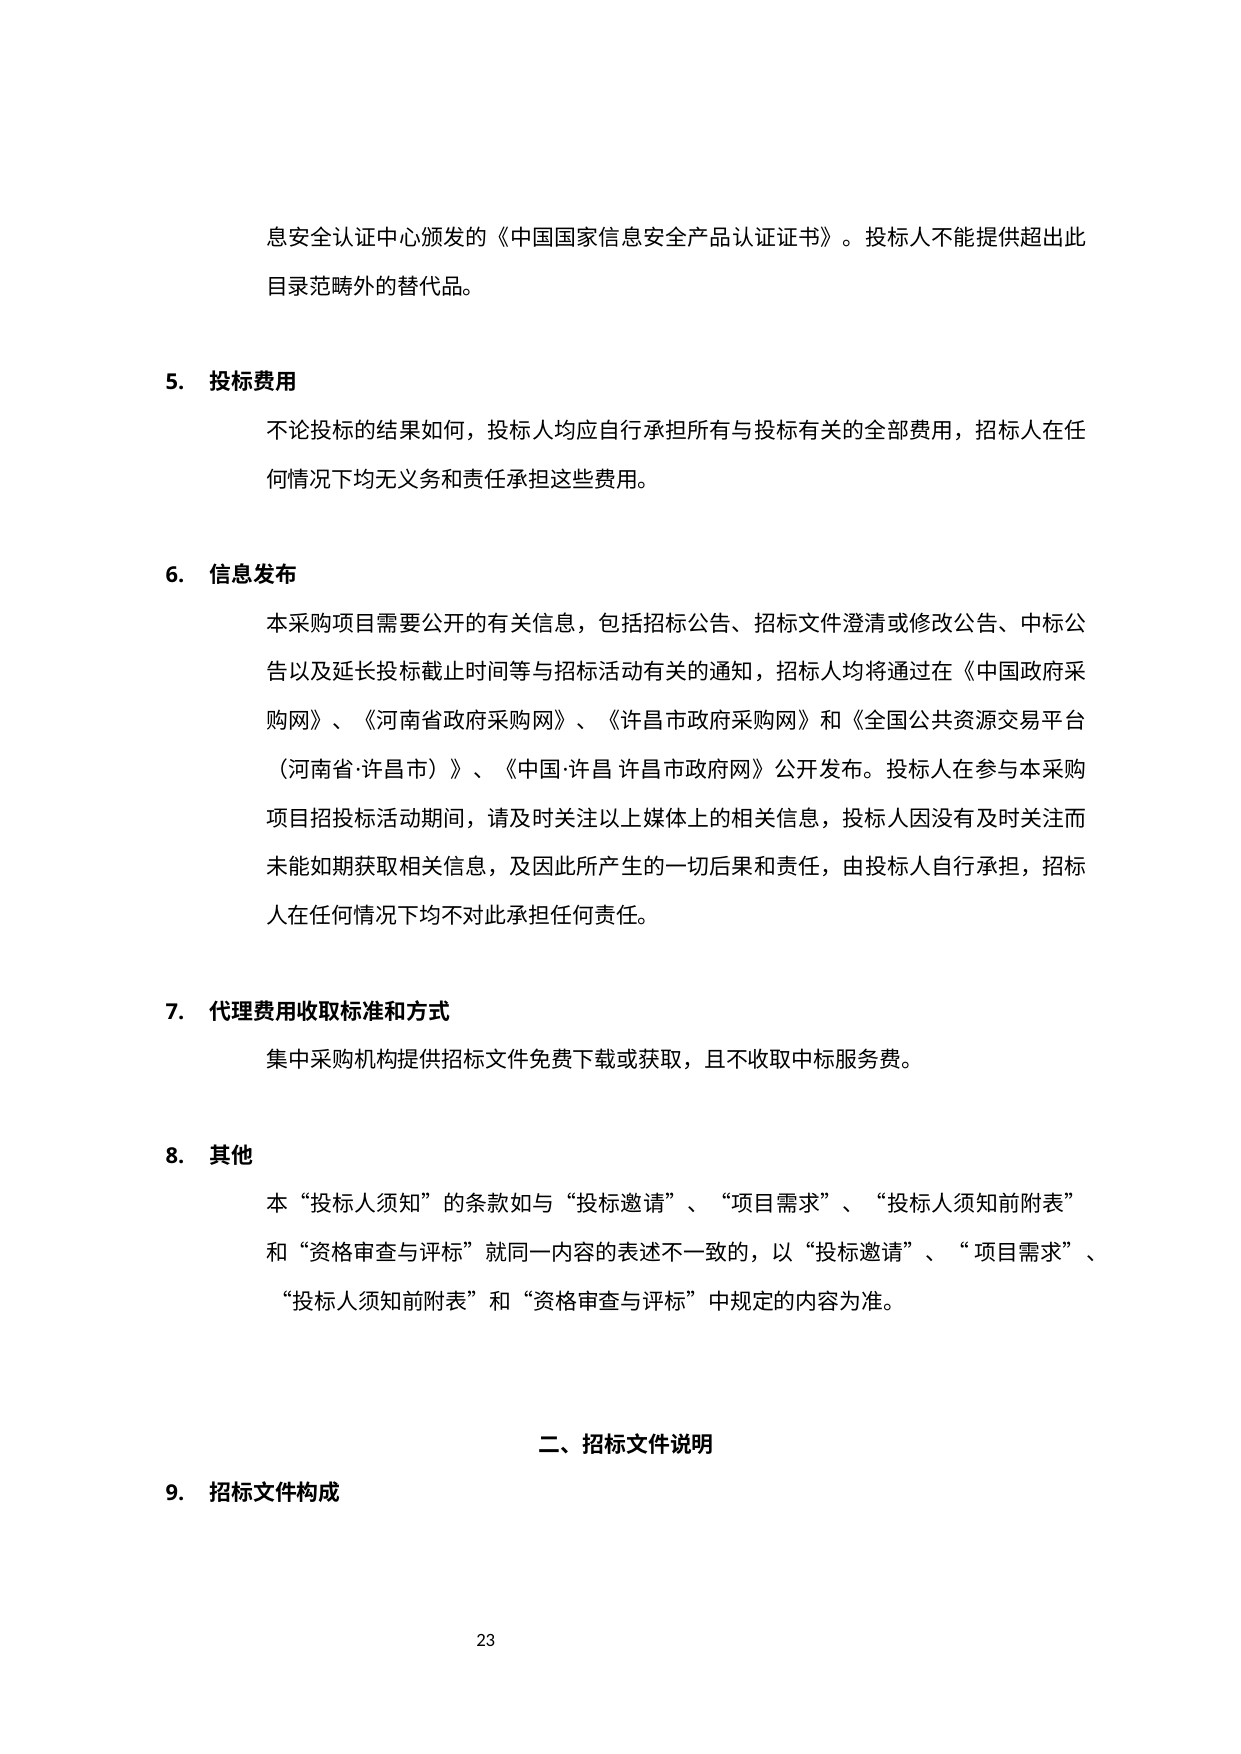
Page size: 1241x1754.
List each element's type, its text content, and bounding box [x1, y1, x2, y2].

text 本采购项目需要公开的有关信息，包括招标公告、招标文件澄清或修改公告、中标公告以及延长投标截止时间等与招标活动有关的通知，招标人均将通过在《中国政府采购网》、《河南省政府采购网》、《许昌市政府采购网》和《全国公共资源交易平台（河南省·许昌市）》、《中国·许昌 许昌市政府网》公开发布。投标人在参与本采购项目招投标活动期间，请及时关注以上媒体上的相关信息，投标人因没有及时关注而未能如期获取相关信息，及因此所产生的一切后果和责任，由投标人自行承担，招标人在任何情况下均不对此承担任何责任。 [266, 605, 1087, 930]
list 招标文件构成 [165, 1475, 1087, 1507]
list 信息发布 [165, 557, 1087, 589]
text 不论投标的结果如何，投标人均应自行承担所有与投标有关的全部费用，招标人在任何情况下均无义务和责任承担这些费用。 [266, 412, 1087, 494]
text 二、招标文件说明 [165, 1426, 1087, 1459]
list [209, 219, 1087, 301]
text 本“投标人须知”的条款如与“投标邀请”、“项目需求”、“投标人须知前附表”和“资格审查与评标”就同一内容的表述不一致的，以“投标邀请”、“ 项目需求”、 “投标人须知前附表”和“资格审查与评标”中规定的内容为准。 [266, 1186, 1087, 1316]
list 其他 [165, 1137, 1087, 1170]
list 投标费用 [165, 364, 1087, 397]
list 代理费用收取标准和方式 [165, 993, 1087, 1026]
list 集中采购机构提供招标文件免费下载或获取，且不收取中标服务费。 [266, 1042, 1087, 1074]
